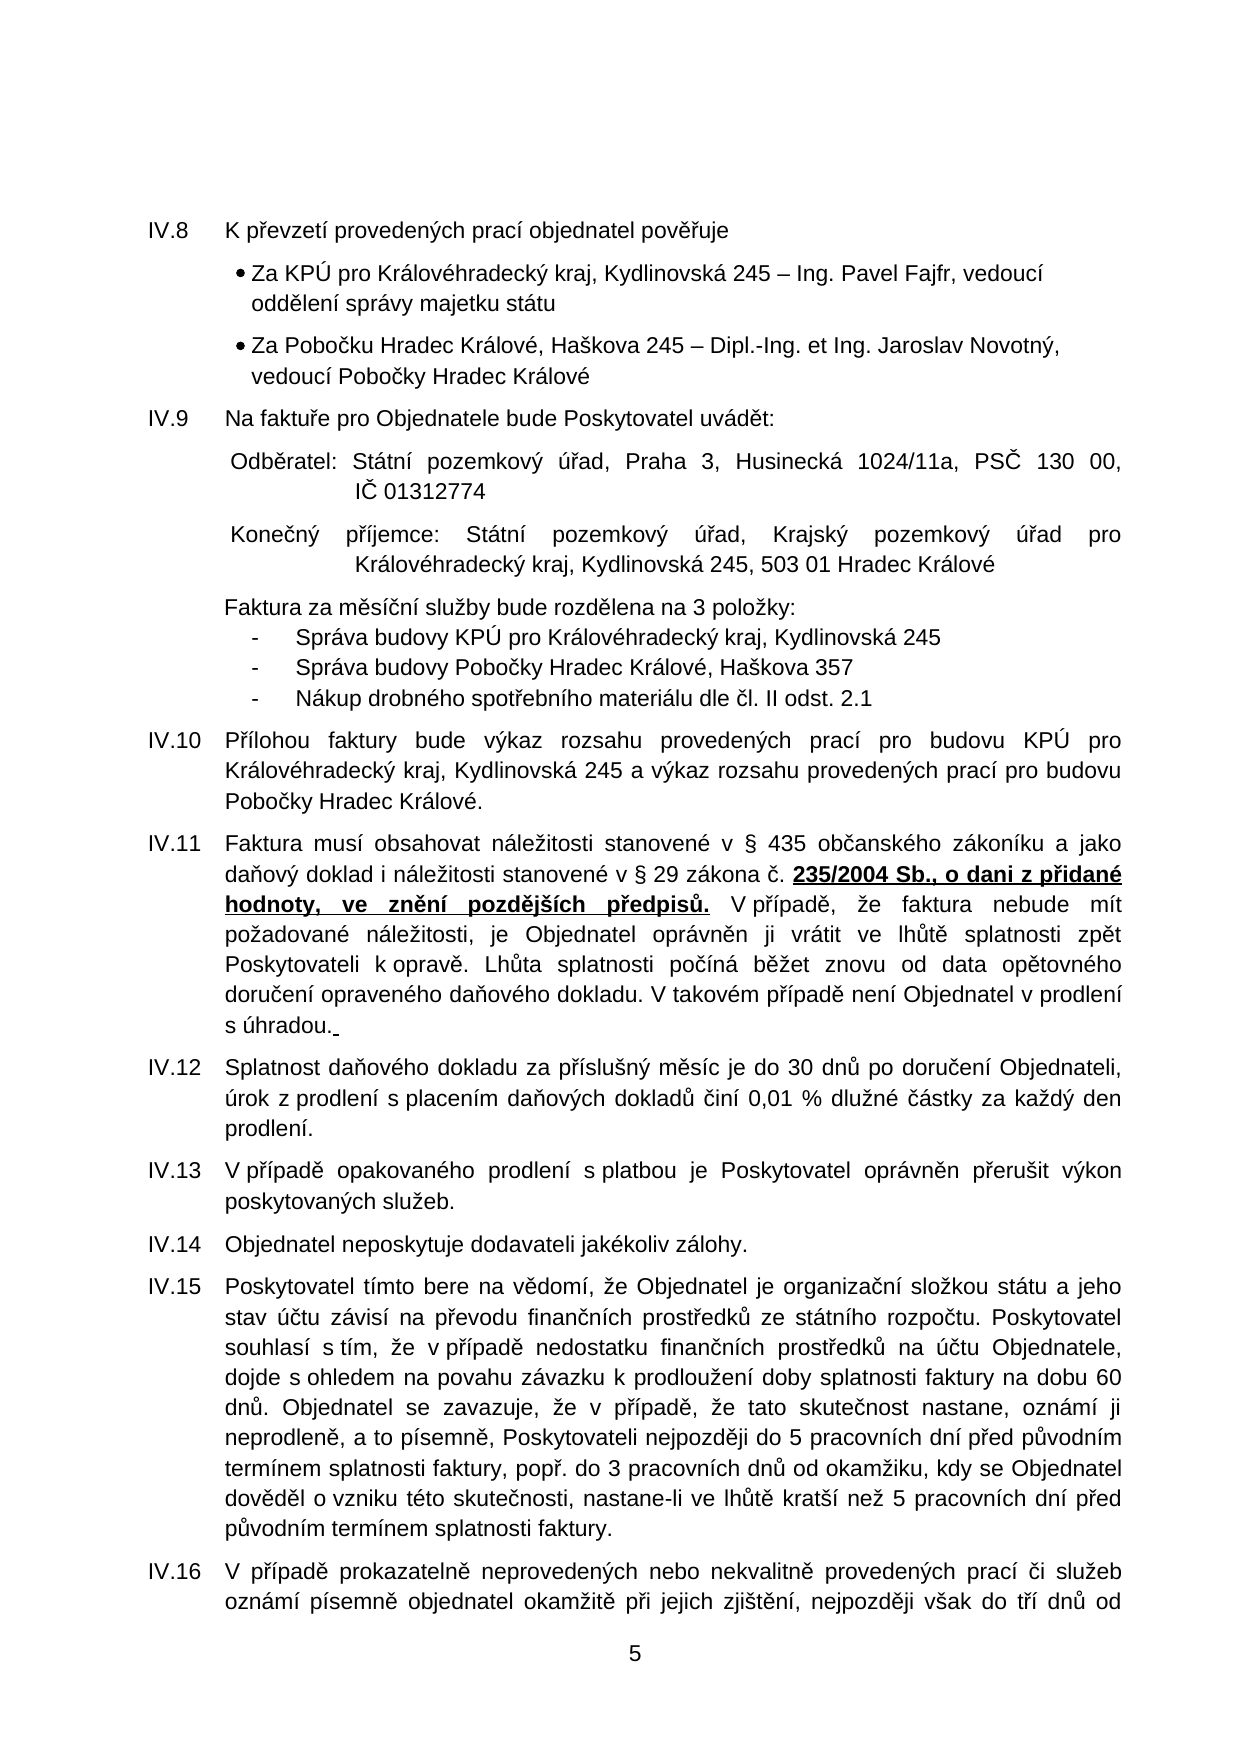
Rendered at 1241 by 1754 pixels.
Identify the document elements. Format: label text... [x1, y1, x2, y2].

list Objednatel neposkytuje dodavateli jakékoliv zálohy. [148, 1231, 1122, 1257]
list Přílohou faktury bude výkaz rozsahu provedených prací pro budovu KPÚ pro Královéhradecký kraj, Kydlinovská 245 a výkaz rozsahu provedených prací pro budovu Pobočky Hradec Králové. [148, 727, 1122, 814]
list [148, 1558, 1122, 1614]
list Odběratel: Státní pozemkový úřad, Praha 3, Husinecká 1024/11a, PSČ 130 00, IČ 01312774 [230, 448, 1122, 504]
list Faktura musí obsahovat náležitosti stanovené v § 435 občanského zákoníku a jako daňový doklad i náležitosti stanovené v § 29 zákona č. 235/2004 Sb., o dani z přidané hodnoty, ve znění pozdějších předpisů. V případě, že faktura nebude mít požadované náležitosti, je Objednatel oprávněn ji vrátit ve lhůtě splatnosti zpět Poskytovateli k opravě. Lhůta splatnosti počíná běžet znovu od data opětovného doručení opraveného daňového dokladu. V takovém případě není Objednatel v prodlení s úhradou. [148, 830, 1122, 1038]
list Za KPÚ pro Královéhradecký kraj, Kydlinovská 245 – Ing. Pavel Fajfr, vedoucí oddělení správy majetku státu [236, 259, 1122, 316]
list Faktura za měsíční služby bude rozdělena na 3 položky: [224, 594, 1122, 620]
list V případě opakovaného prodlení s platbou je Poskytovatel oprávněn přerušit výkon poskytovaných služeb. [148, 1157, 1122, 1214]
list Správa budovy KPÚ pro Královéhradecký kraj, Kydlinovská 245 [251, 624, 1122, 650]
list Nákup drobného spotřebního materiálu dle čl. II odst. 2.1 [251, 684, 1122, 711]
list Za Pobočku Hradec Králové, Haškova 245 – Dipl.-Ing. et Ing. Jaroslav Novotný, vedoucí Pobočky Hradec Králové [236, 332, 1122, 389]
list K převzetí provedených prací objednatel pověřuje [148, 217, 1122, 243]
list Splatnost daňového dokladu za příslušný měsíc je do 30 dnů po doručení Objednateli, úrok z prodlení s placením daňových dokladů činí 0,01 % dlužné částky za každý den prodlení. [148, 1054, 1122, 1141]
list Poskytovatel tímto bere na vědomí, že Objednatel je organizační složkou státu a jeho stav účtu závisí na převodu finančních prostředků ze státního rozpočtu. Poskytovatel souhlasí s tím, že v případě nedostatku finančních prostředků na účtu Objednatele, dojde s ohledem na povahu závazku k prodloužení doby splatnosti faktury na dobu 60 dnů. Objednatel se zavazuje, že v případě, že tato skutečnost nastane, oznámí ji neprodleně, a to písemně, Poskytovateli nejpozději do 5 pracovních dní před původním termínem splatnosti faktury, popř. do 3 pracovních dnů od okamžiku, kdy se Objednatel dověděl o vzniku této skutečnosti, nastane-li ve lhůtě kratší než 5 pracovních dní před původním termínem splatnosti faktury. [148, 1273, 1122, 1541]
list Správa budovy Pobočky Hradec Králové, Haškova 357 [251, 654, 1122, 681]
list Na faktuře pro Objednatele bude Poskytovatel uvádět: [148, 405, 1122, 432]
list Konečný příjemce: Státní pozemkový úřad, Krajský pozemkový úřad pro Královéhradecký kraj, Kydlinovská 245, 503 01 Hradec Králové [230, 521, 1122, 577]
